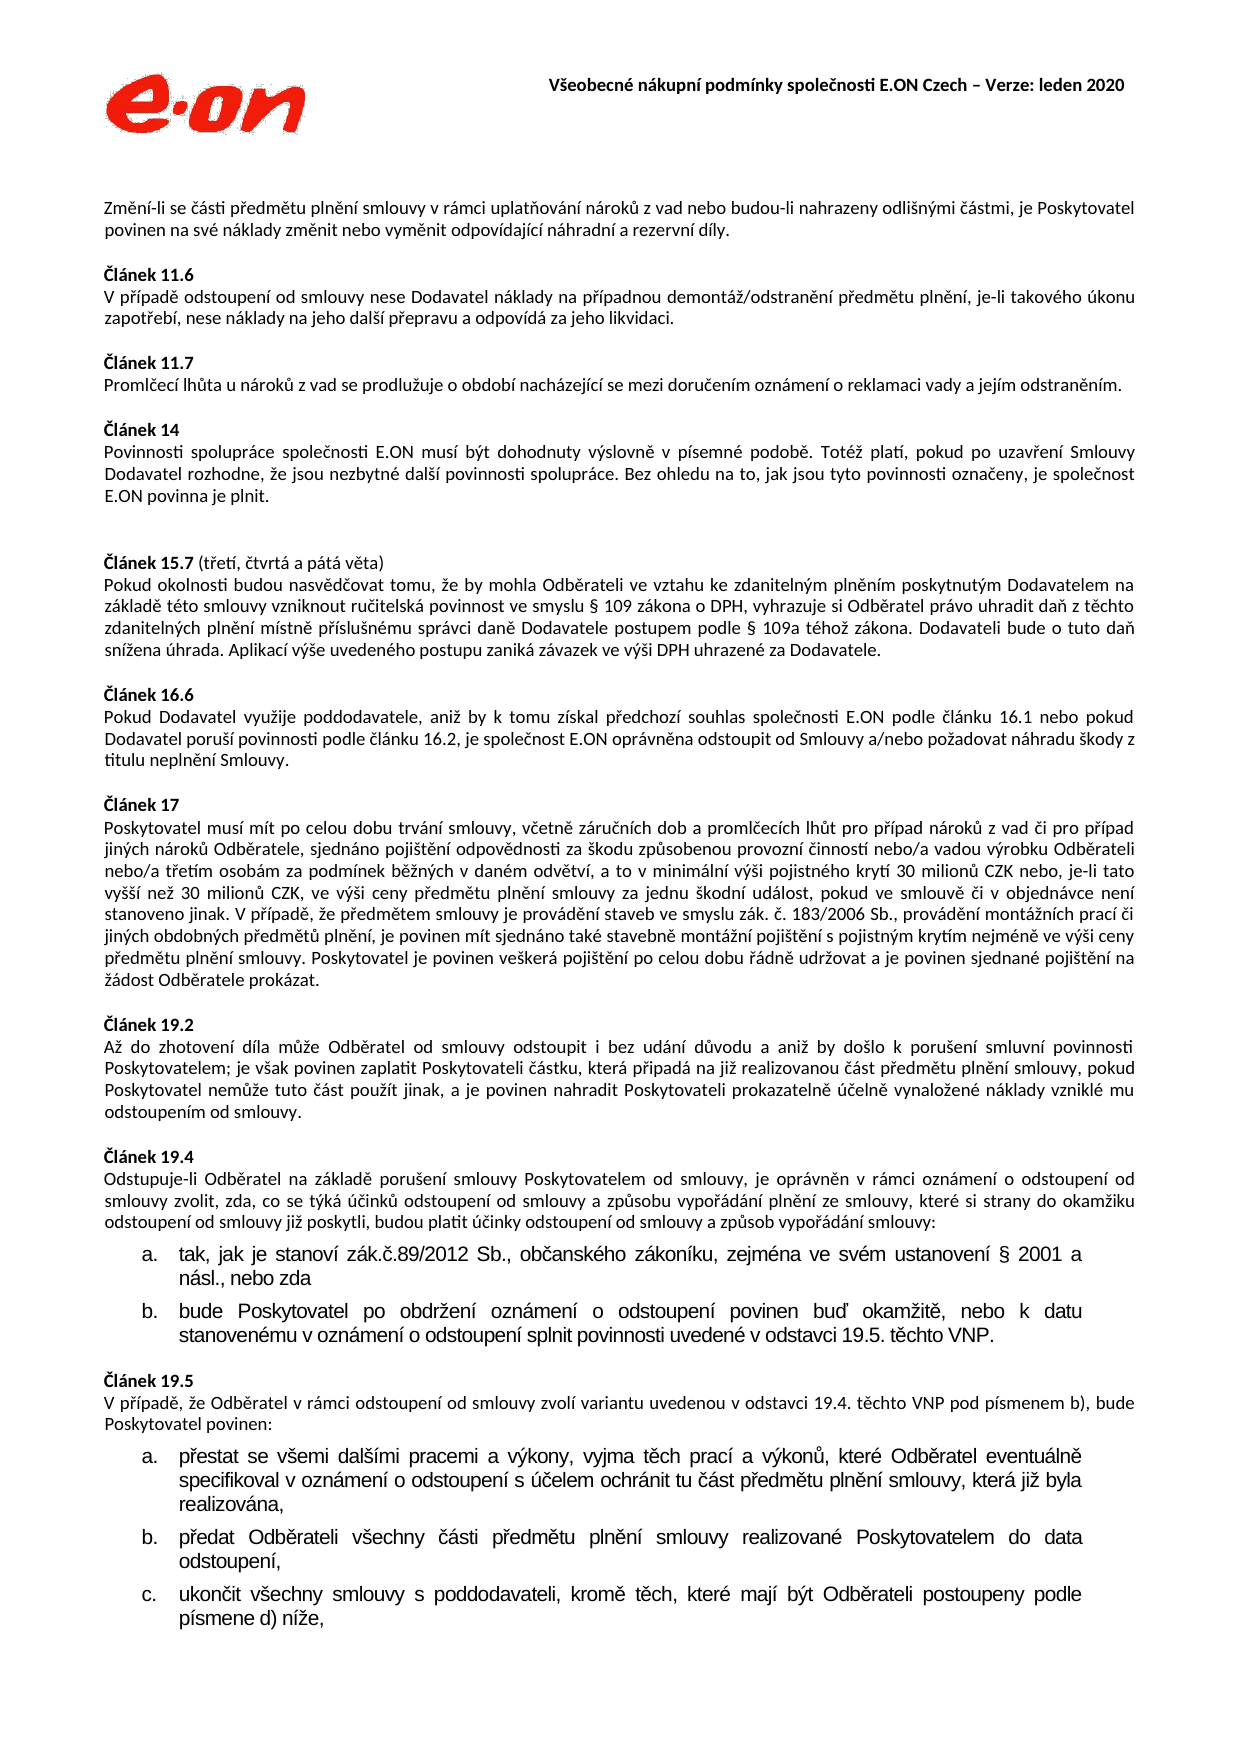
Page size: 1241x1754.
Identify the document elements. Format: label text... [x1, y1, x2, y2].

text Článek 11.7 [104, 352, 1136, 374]
text Až do zhotovení díla může Odběratel od smlouvy odstoupit i bez udání důvodu a aniž by došlo k porušení smluvní povinnosti Poskytovatelem; je však povinen zaplatit Poskytovateli částku, která připadá na již realizovanou část předmětu plnění smlouvy, pokud Poskytovatel nemůže tuto část použít jinak, a je povinen nahradit Poskytovateli prokazatelně účelně vynaložené náklady vzniklé mu odstoupením od smlouvy. [104, 1036, 1136, 1123]
text Článek 17 [104, 794, 1136, 816]
picture [104, 72, 307, 135]
text Článek 19.4 [104, 1146, 1136, 1168]
text Článek 16.6 [104, 684, 1136, 706]
list předat Odběrateli všechny části předmětu plnění smlouvy realizované Poskytovatelem do data odstoupení, [141, 1526, 1083, 1573]
text Článek 15.7 (třetí, čtvrtá a pátá věta) [104, 552, 1136, 573]
text Článek 19.2 [104, 1014, 1136, 1035]
text Poskytovatel musí mít po celou dobu trvání smlouvy, včetně záručních dob a promlčecích lhůt pro případ nároků z vad či pro případ jiných nároků Odběratele, sjednáno pojištění odpovědnosti za škodu způsobenou provozní činností nebo/a vadou výrobku Odběrateli nebo/a třetím osobám za podmínek běžných v daném odvětví, a to v minimální výši pojistného krytí 30 milionů CZK nebo, je-li tato vyšší než 30 milionů CZK, ve výši ceny předmětu plnění smlouvy za jednu škodní událost, pokud ve smlouvě či v objednávce není stanoveno jinak. V případě, že předmětem smlouvy je provádění staveb ve smyslu zák. č. 183/2006 Sb., provádění montážních prací či jiných obdobných předmětů plnění, je povinen mít sjednáno také stavebně montážní pojištění s pojistným krytím nejméně ve výši ceny předmětu plnění smlouvy. Poskytovatel je povinen veškerá pojištění po celou dobu řádně udržovat a je povinen sjednané pojištění na žádost Odběratele prokázat. [104, 817, 1136, 991]
list tak, jak je stanoví zák.č.89/2012 Sb., občanského zákoníku, zejména ve svém ustanovení § 2001 a násl., nebo zda [141, 1242, 1083, 1290]
list ukončit všechny smlouvy s poddodavateli, kromě těch, které mají být Odběrateli postoupeny podle písmene d) níže, [141, 1582, 1083, 1630]
text V případě, že Odběratel v rámci odstoupení od smlouvy zvolí variantu uvedenou v odstavci 19.4. těchto VNP pod písmenem b), bude Poskytovatel povinen: [104, 1392, 1136, 1436]
text Článek 11.6 [104, 263, 1136, 285]
text Povinnosti spolupráce společnosti E.ON musí být dohodnuty výslovně v písemné podobě. Totéž platí, pokud po uzavření Smlouvy Dodavatel rozhodne, že jsou nezbytné další povinnosti spolupráce. Bez ohledu na to, jak jsou tyto povinnosti označeny, je společnost E.ON povinna je plnit. [104, 441, 1136, 507]
text V případě odstoupení od smlouvy nese Dodavatel náklady na případnou demontáž/odstranění předmětu plnění, je-li takového úkonu zapotřebí, nese náklady na jeho další přepravu a odpovídá za jeho likvidaci. [104, 286, 1136, 329]
text Promlčecí lhůta u nároků z vad se prodlužuje o období nacházející se mezi doručením oznámení o reklamaci vady a jejím odstraněním. [104, 374, 1136, 396]
list přestat se všemi dalšími pracemi a výkony, vyjma těch prací a výkonů, které Odběratel eventuálně specifikoval v oznámení o odstoupení s účelem ochránit tu část předmětu plnění smlouvy, která již byla realizována, [141, 1444, 1083, 1516]
list bude Poskytovatel po obdržení oznámení o odstoupení povinen buď okamžitě, nebo k datu stanovenému v oznámení o odstoupení splnit povinnosti uvedené v odstavci 19.5. těchto VNP. [141, 1299, 1083, 1347]
text Pokud okolnosti budou nasvědčovat tomu, že by mohla Odběrateli ve vztahu ke zdanitelným plněním poskytnutým Dodavatelem na základě této smlouvy vzniknout ručitelská povinnost ve smyslu § 109 zákona o DPH, vyhrazuje si Odběratel právo uhradit daň z těchto zdanitelných plnění místně příslušnému správci daně Dodavatele postupem podle § 109a téhož zákona. Dodavateli bude o tuto daň snížena úhrada. Aplikací výše uvedeného postupu zaniká závazek ve výši DPH uhrazené za Dodavatele. [104, 574, 1136, 661]
text Odstupuje-li Odběratel na základě porušení smlouvy Poskytovatelem od smlouvy, je oprávněn v rámci oznámení o odstoupení od smlouvy zvolit, zda, co se týká účinků odstoupení od smlouvy a způsobu vypořádání plnění ze smlouvy, které si strany do okamžiku odstoupení od smlouvy již poskytli, budou platit účinky odstoupení od smlouvy a způsob vypořádání smlouvy: [104, 1168, 1136, 1233]
text Článek 19.5 [104, 1370, 1136, 1391]
text Změní-li se části předmětu plnění smlouvy v rámci uplatňování nároků z vad nebo budou-li nahrazeny odlišnými částmi, je Poskytovatel povinen na své náklady změnit nebo vyměnit odpovídající náhradní a rezervní díly. [104, 197, 1136, 241]
text Pokud Dodavatel využije poddodavatele, aniž by k tomu získal předchozí souhlas společnosti E.ON podle článku 16.1 nebo pokud Dodavatel poruší povinnosti podle článku 16.2, je společnost E.ON oprávněna odstoupit od Smlouvy a/nebo požadovat náhradu škody z titulu neplnění Smlouvy. [104, 706, 1136, 772]
text Článek 14 [104, 419, 1136, 441]
